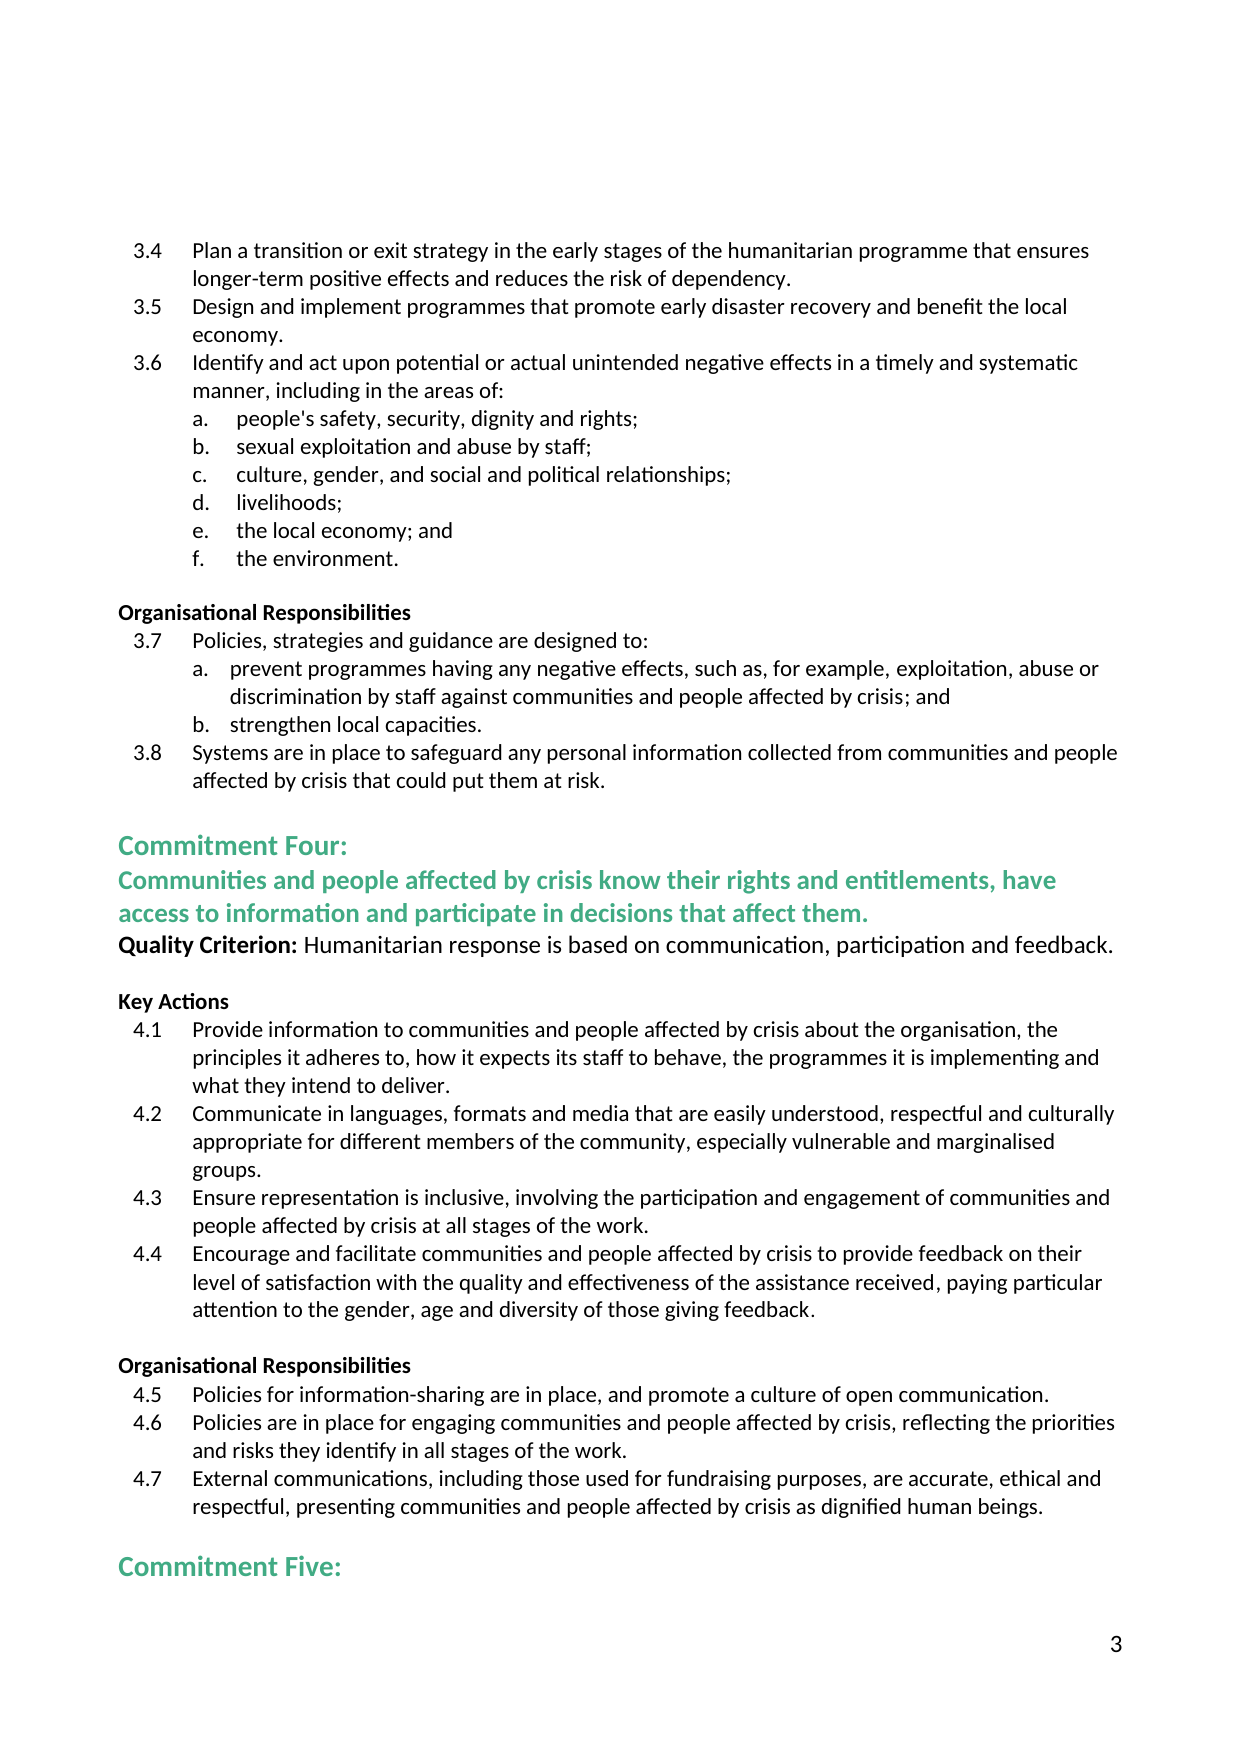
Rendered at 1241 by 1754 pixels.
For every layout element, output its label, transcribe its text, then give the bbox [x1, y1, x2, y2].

text c. culture, gender, and social and political relationships; [192, 461, 1122, 488]
text e. the local economy; and [192, 517, 1122, 544]
text Organisational Responsibilities [118, 1352, 1122, 1380]
text Organisational Responsibilities [118, 598, 1122, 626]
text 3.7 Policies, strategies and guidance are designed to: [133, 626, 1122, 654]
text f. the environment. [192, 544, 1122, 573]
text 3.5 Design and implement programmes that promote early disaster recovery and benefit the local economy. [133, 292, 1122, 348]
text 4.7 External communications, including those used for fundraising purposes, are accurate, ethical and respectful, presenting communities and people affected by crisis as dignified human beings. [133, 1464, 1122, 1520]
text Commitment Five: [118, 1548, 1122, 1583]
text 4.3 Ensure representation is inclusive, involving the participation and engagement of communities and people affected by crisis at all stages of the work. [133, 1183, 1122, 1239]
text 4.4 Encourage and facilitate communities and people affected by crisis to provide feedback on their level of satisfaction with the quality and effectiveness of the assistance received, paying particular attention to the gender, age and diversity of those giving feedback. [133, 1239, 1122, 1324]
text 4.1 Provide information to communities and people affected by crisis about the organisation, the principles it adheres to, how it expects its staff to behave, the programmes it is implementing and what they intend to deliver. [133, 1015, 1122, 1099]
text d. livelihoods; [192, 488, 1122, 517]
list strengthen local capacities. [192, 710, 1122, 738]
text b. sexual exploitation and abuse by staff; [192, 432, 1122, 461]
text 3.6 Identify and act upon potential or actual unintended negative effects in a timely and systematic manner, including in the areas of: [133, 348, 1122, 404]
text Key Actions [118, 987, 1122, 1015]
list prevent programmes having any negative effects, such as, for example, exploitation, abuse or discrimination by staff against communities and people affected by crisis; and [192, 654, 1122, 710]
text a. people's safety, security, dignity and rights; [192, 404, 1122, 432]
text 3.8 Systems are in place to safeguard any personal information collected from communities and people affected by crisis that could put them at risk. [133, 738, 1122, 794]
text Quality Criterion: Humanitarian response is based on communication, participation and feedback. [118, 929, 1122, 959]
text 4.5 Policies for information-sharing are in place, and promote a culture of open communication. [133, 1380, 1122, 1408]
text Commitment Four: Communities and people affected by crisis know their rights and entitlements, have access to information and participate in decisions that affect them. [118, 827, 1122, 929]
text 4.6 Policies are in place for engaging communities and people affected by crisis, reflecting the priorities and risks they identify in all stages of the work. [133, 1408, 1122, 1464]
text 4.2 Communicate in languages, formats and media that are easily understood, respectful and culturally appropriate for different members of the community, especially vulnerable and marginalised groups. [133, 1099, 1122, 1183]
text 3.4 Plan a transition or exit strategy in the early stages of the humanitarian programme that ensures longer-term positive effects and reduces the risk of dependency. [133, 236, 1122, 292]
